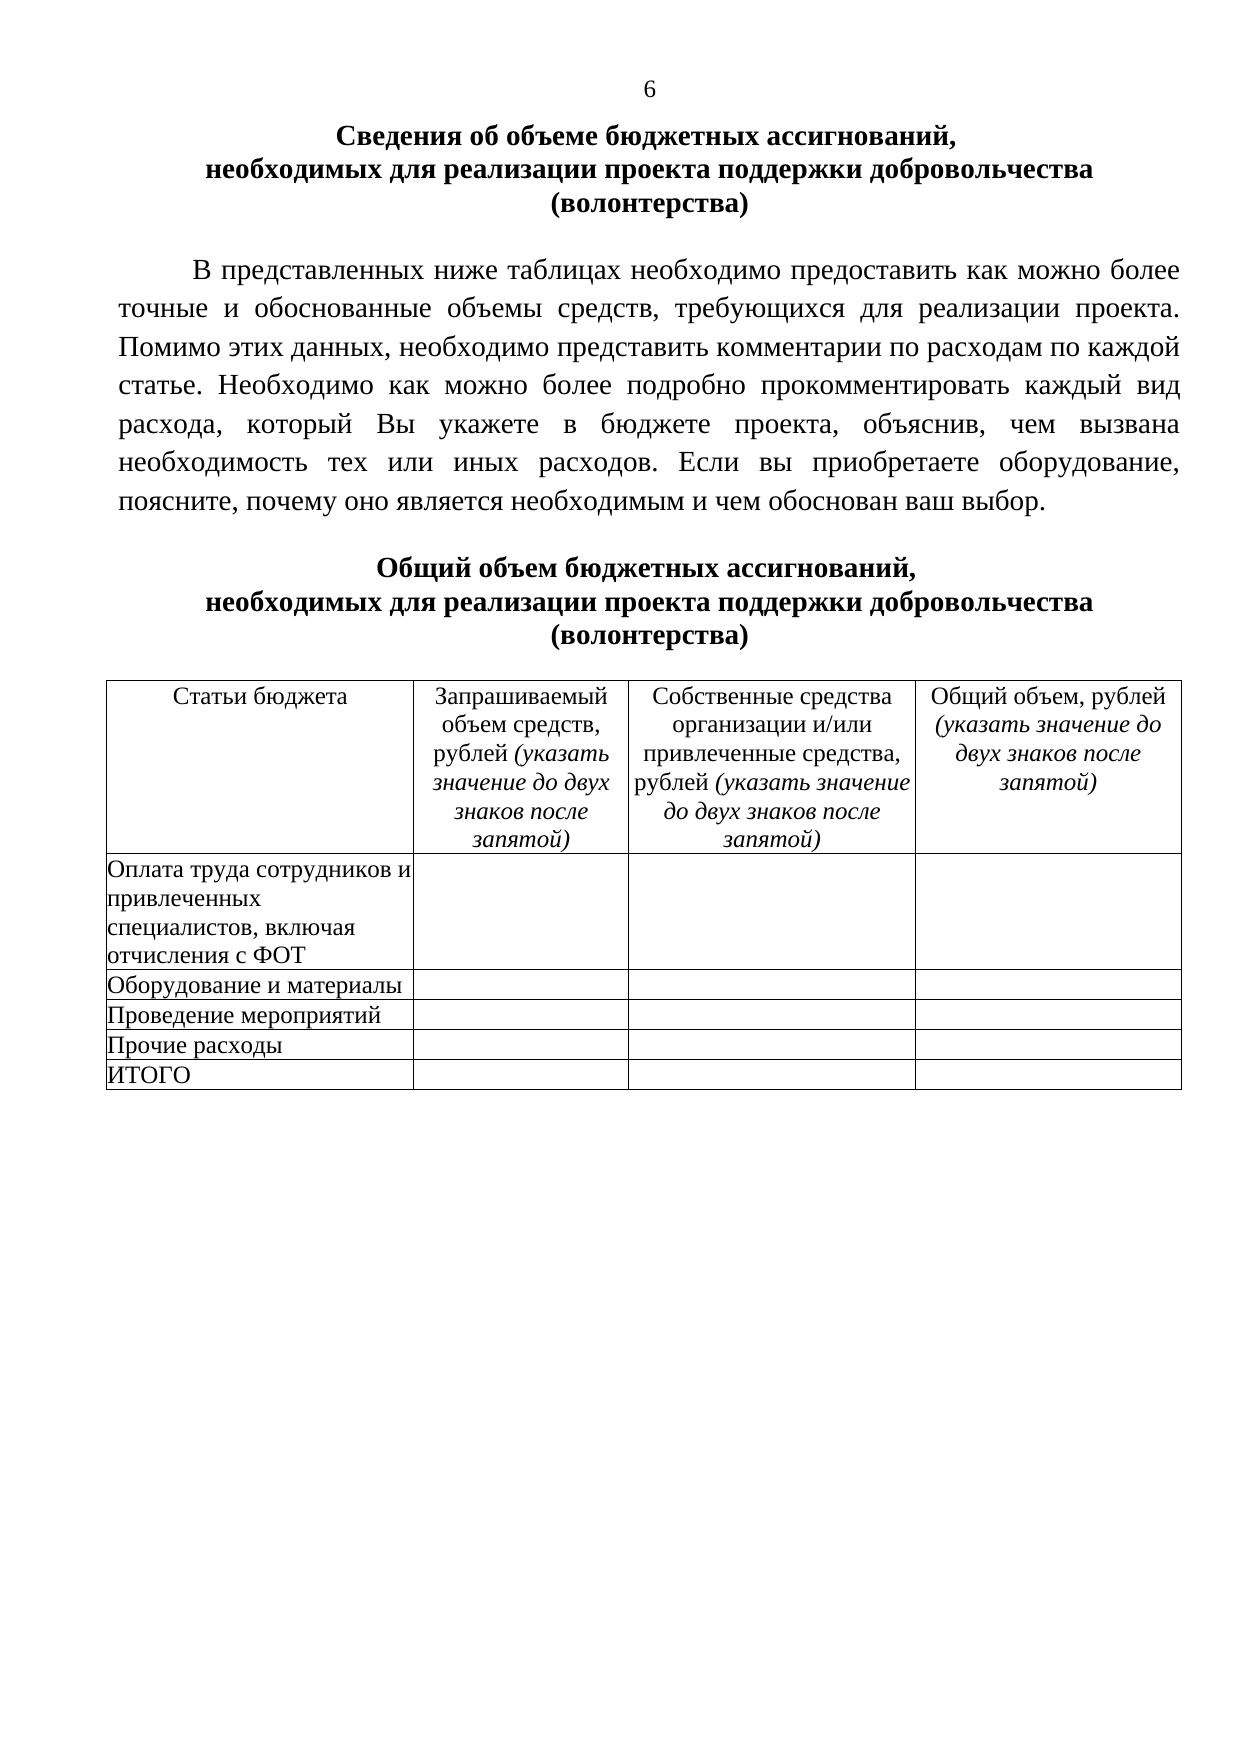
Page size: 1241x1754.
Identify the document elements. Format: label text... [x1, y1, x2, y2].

table_cell [629, 854, 915, 969]
table_cell [916, 1060, 1181, 1088]
text Сведения об объеме бюджетных ассигнований, необходимых для реализации проекта поддержки добровольчества (волонтерства) [118, 118, 1181, 219]
table_header Общий объем, рублей (указать значение до двух знаков после запятой) [916, 681, 1181, 853]
table_cell [629, 970, 915, 999]
table_cell [629, 1060, 915, 1088]
table_cell Прочие расходы [107, 1030, 413, 1059]
table_cell [414, 1060, 628, 1088]
table_cell Оборудование и материалы [107, 970, 413, 999]
table_cell Оплата труда сотрудников и привлеченных специалистов, включая отчисления с ФОТ [107, 854, 413, 969]
table_cell [414, 970, 628, 999]
table_cell Проведение мероприятий [107, 1000, 413, 1029]
table_cell [414, 1000, 628, 1029]
table_cell [916, 854, 1181, 969]
table_header Запрашиваемый объем средств, рублей (указать значение до двух знаков после запятой) [414, 681, 628, 853]
text Общий объем бюджетных ассигнований, необходимых для реализации проекта поддержки добровольчества (волонтерства) [118, 550, 1181, 651]
table_cell [629, 1000, 915, 1029]
table_cell [916, 970, 1181, 999]
table_cell [629, 1030, 915, 1059]
table_header Собственные средства организации и/или привлеченные средства, рублей (указать значение до двух знаков после запятой) [629, 681, 915, 853]
table_cell [916, 1000, 1181, 1029]
table_cell [916, 1030, 1181, 1059]
text В представленных ниже таблицах необходимо предоставить как можно более точные и обоснованные объемы средств, требующихся для реализации проекта. Помимо этих данных, необходимо представить комментарии по расходам по каждой статье. Необходимо как можно более подробно прокомментировать каждый вид расхода, который Вы укажете в бюджете проекта, объяснив, чем вызвана необходимость тех или иных расходов. Если вы приобретаете оборудование, поясните, почему оно является необходимым и чем обоснован ваш выбор. [118, 252, 1181, 517]
table_cell ИТОГО [107, 1060, 413, 1088]
table_cell [414, 1030, 628, 1059]
table_header Статьи бюджета [107, 681, 413, 853]
table_cell [414, 854, 628, 969]
